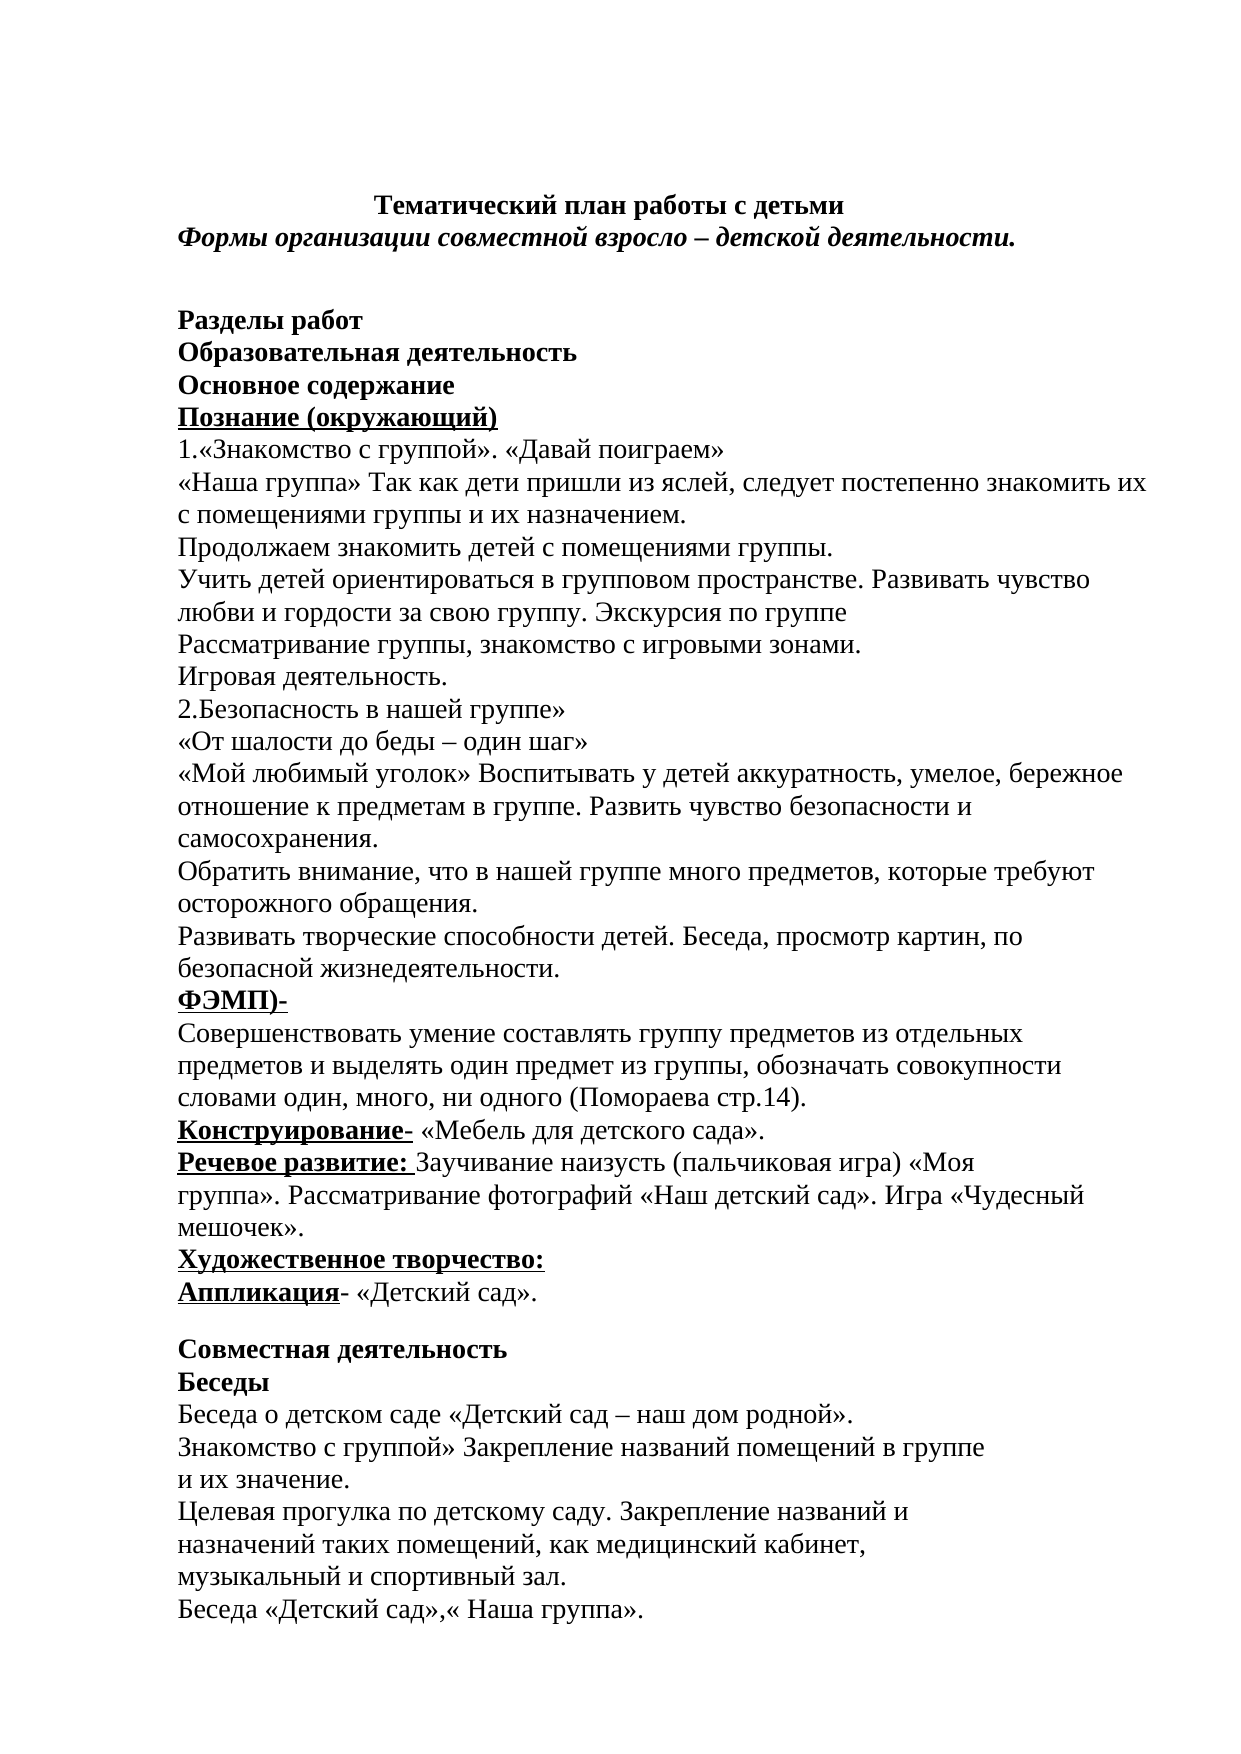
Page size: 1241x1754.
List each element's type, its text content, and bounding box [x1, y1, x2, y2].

text музыкальный и спортивный зал. [177, 1559, 1152, 1592]
text Познание (окружающий) [177, 400, 1152, 433]
text Развивать творческие способности детей. Беседа, просмотр картин, по безопасной жизнедеятельности. [177, 918, 1152, 983]
text и их значение. [177, 1462, 1152, 1494]
text назначений таких помещений, как медицинский кабинет, [177, 1527, 1152, 1559]
text ФЭМП)- [177, 983, 1152, 1016]
text «Наша группа» Так как дети пришли из яслей, следует постепенно знакомить их с помещениями группы и их назначением. [177, 465, 1152, 530]
text «От шалости до беды – один шаг» [177, 724, 1152, 757]
text Знакомство с группой» Закрепление названий помещений в группе [177, 1430, 1152, 1462]
text Совершенствовать умение составлять группу предметов из отдельных предметов и выделять один предмет из группы, обозначать совокупности словами один, много, ни одного (Помораева стр.14). [177, 1016, 1152, 1113]
text Формы организации совместной взросло – детской деятельности. [177, 220, 1152, 253]
text Совместная деятельность [177, 1332, 1152, 1365]
text Художественное творчество: [177, 1242, 1152, 1275]
text Учить детей ориентироваться в групповом пространстве. Развивать чувство любви и гордости за свою группу. Экскурсия по группе [177, 562, 1152, 627]
text Беседа «Детский сад»,« Наша группа». [177, 1592, 1152, 1624]
text Конструирование- «Мебель для детского сада». [177, 1113, 1152, 1145]
text Разделы работ [177, 303, 1152, 335]
text Образовательная деятельность [177, 335, 1152, 368]
text Обратить внимание, что в нашей группе много предметов, которые требуют осторожного обращения. [177, 854, 1152, 918]
text Продолжаем знакомить детей с помещениями группы. [177, 530, 1152, 562]
text «Мой любимый уголок» Воспитывать у детей аккуратность, умелое, бережное отношение к предметам в группе. Развить чувство безопасности и самосохранения. [177, 757, 1152, 854]
text Целевая прогулка по детскому саду. Закрепление названий и [177, 1494, 1152, 1527]
text Беседы [177, 1365, 1152, 1397]
text Беседа о детском саде «Детский сад – наш дом родной». [177, 1397, 1152, 1430]
text Основное содержание [177, 368, 1152, 400]
text Речевое развитие: Заучивание наизусть (пальчиковая игра) «Моя группа». Рассматривание фотографий «Наш детский сад». Игра «Чудесный мешочек». [177, 1145, 1152, 1242]
text Аппликация- «Детский сад». [177, 1275, 1152, 1307]
text Рассматривание группы, знакомство с игровыми зонами. [177, 627, 1152, 659]
text Игровая деятельность. [177, 659, 1152, 692]
text Тематический план работы с детьми [177, 118, 1152, 220]
text 2.Безопасность в нашей группе» [177, 692, 1152, 724]
text 1.«Знакомство с группой». «Давай поиграем» [177, 433, 1152, 465]
